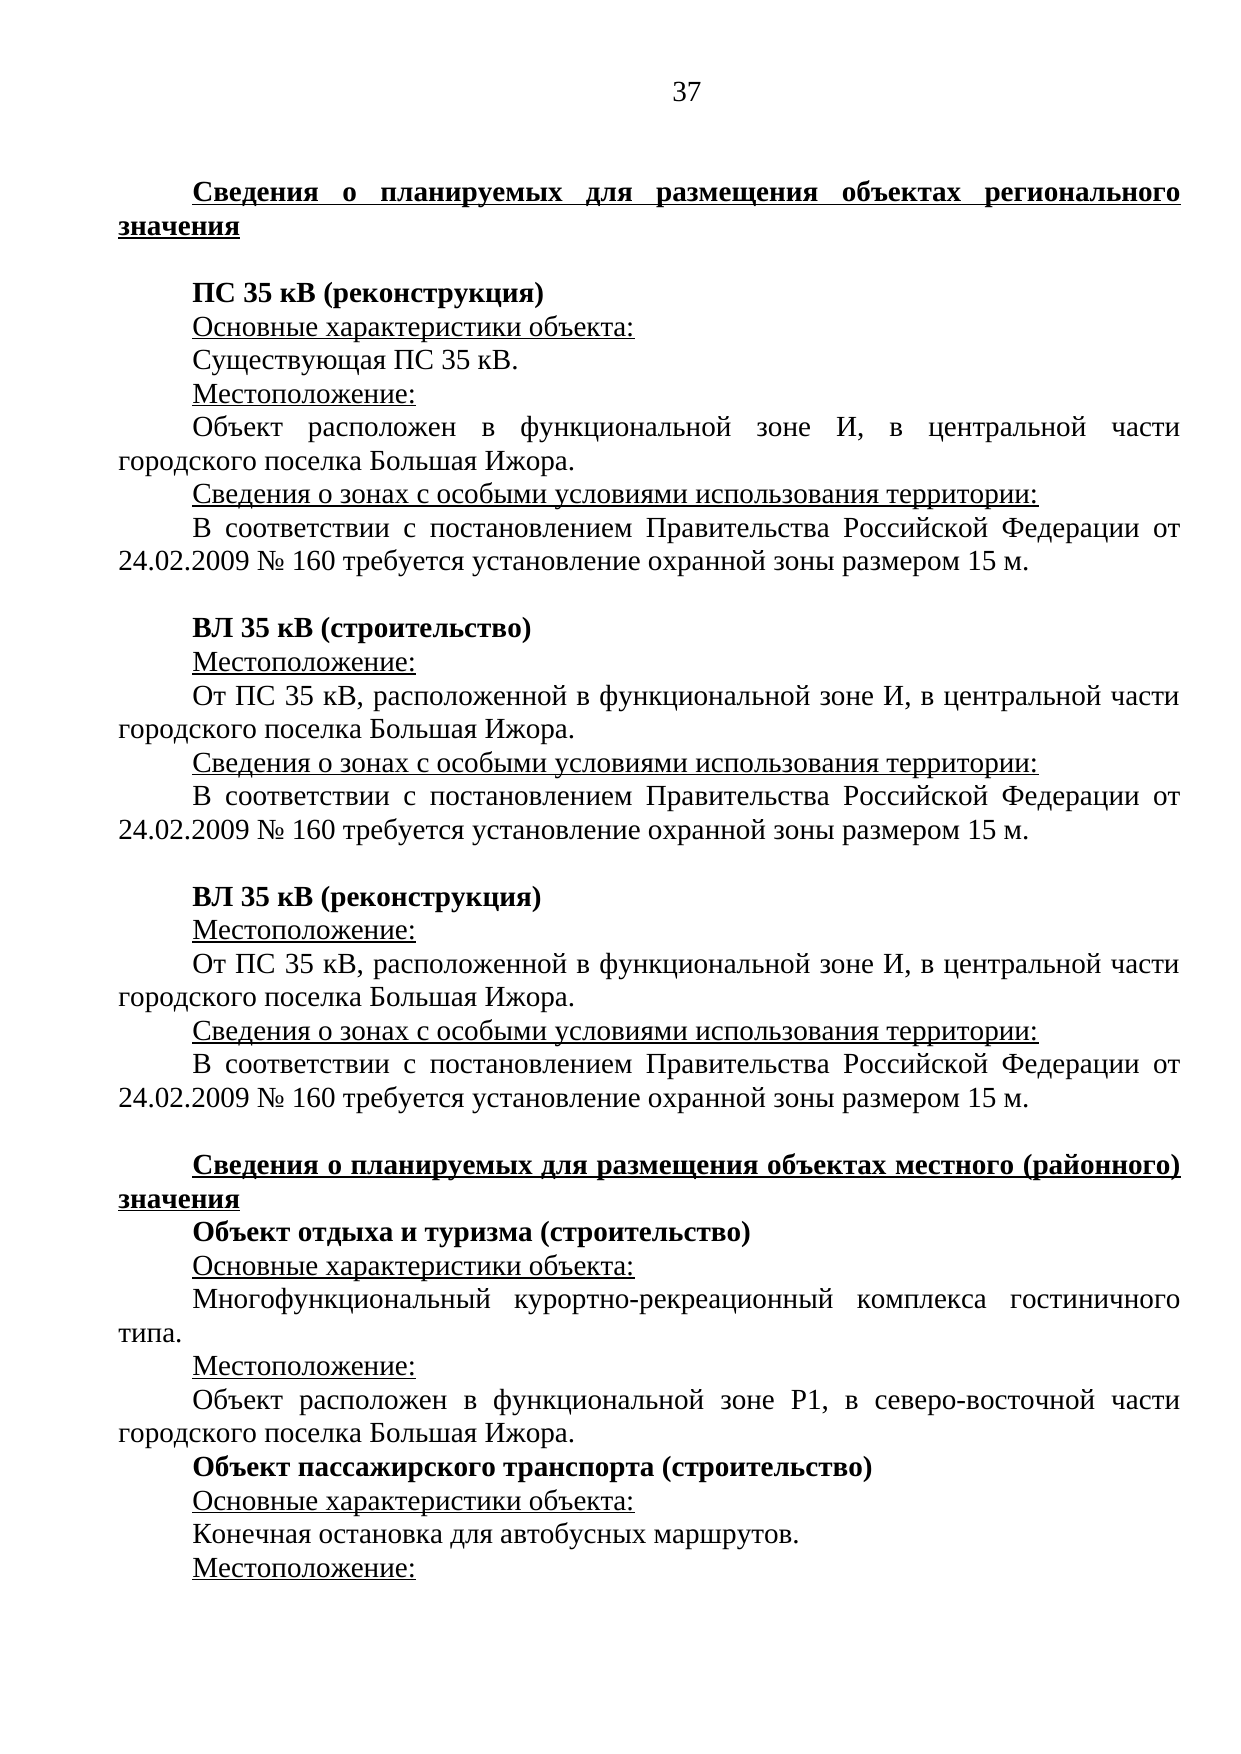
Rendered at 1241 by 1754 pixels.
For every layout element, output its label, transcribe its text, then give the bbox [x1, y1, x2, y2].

text ПС 35 кВ (реконструкция) [118, 275, 1181, 309]
text Местоположение: [118, 376, 1181, 409]
text ВЛ 35 кВ (строительство) [118, 611, 1181, 644]
text В соответствии с постановлением Правительства Российской Федерации от 24.02.2009 № 160 требуется установление охранной зоны размером 15 м. [118, 778, 1181, 845]
text Местоположение: [118, 1348, 1181, 1382]
text Сведения о зонах с особыми условиями использования территории: [118, 745, 1181, 778]
text Сведения о планируемых для размещения объектах регионального значения [118, 174, 1181, 242]
text Основные характеристики объекта: [118, 309, 1181, 342]
text Многофункциональный курортно-рекреационный комплекса гостиничного типа. [118, 1281, 1181, 1348]
text ВЛ 35 кВ (реконструкция) [118, 879, 1181, 912]
text Объект отдыха и туризма (строительство) [118, 1214, 1181, 1248]
text В соответствии с постановлением Правительства Российской Федерации от 24.02.2009 № 160 требуется установление охранной зоны размером 15 м. [118, 1047, 1181, 1114]
text Основные характеристики объекта: [118, 1248, 1181, 1281]
text Конечная остановка для автобусных маршрутов. [118, 1516, 1181, 1550]
text Сведения о планируемых для размещения объектах местного (районного) значения [118, 1147, 1181, 1214]
text Местоположение: [118, 912, 1181, 946]
text В соответствии с постановлением Правительства Российской Федерации от 24.02.2009 № 160 требуется установление охранной зоны размером 15 м. [118, 510, 1181, 577]
text Существующая ПС 35 кВ. [118, 342, 1181, 376]
text Объект расположен в функциональной зоне И, в центральной части городского поселка Большая Ижора. [118, 409, 1181, 476]
text Объект пассажирского транспорта (строительство) [118, 1449, 1181, 1483]
text Сведения о зонах с особыми условиями использования территории: [118, 1013, 1181, 1047]
text От ПС 35 кВ, расположенной в функциональной зоне И, в центральной части городского поселка Большая Ижора. [118, 678, 1181, 745]
text От ПС 35 кВ, расположенной в функциональной зоне И, в центральной части городского поселка Большая Ижора. [118, 946, 1181, 1013]
text Объект расположен в функциональной зоне Р1, в северо-восточной части городского поселка Большая Ижора. [118, 1382, 1181, 1449]
text Основные характеристики объекта: [118, 1483, 1181, 1516]
text Местоположение: [118, 644, 1181, 678]
text Сведения о зонах с особыми условиями использования территории: [118, 476, 1181, 510]
text Местоположение: [118, 1550, 1181, 1583]
